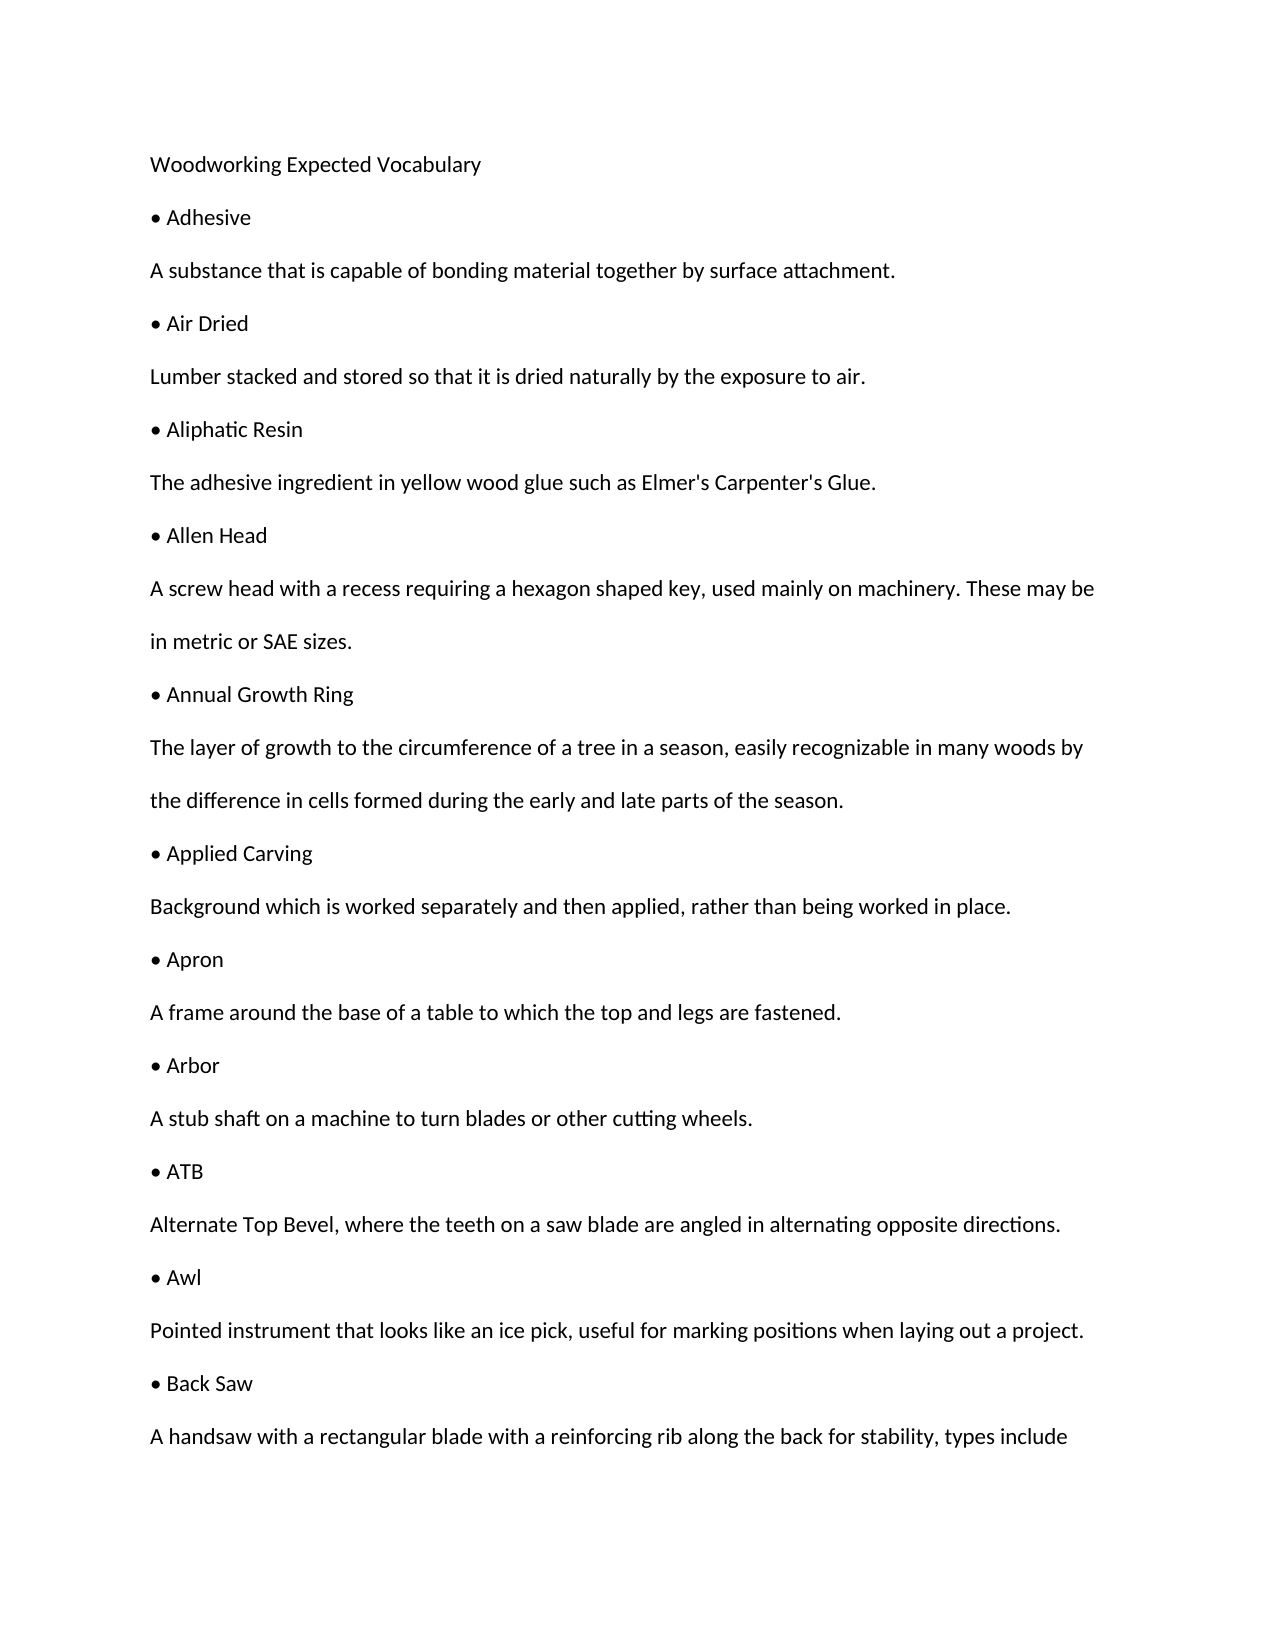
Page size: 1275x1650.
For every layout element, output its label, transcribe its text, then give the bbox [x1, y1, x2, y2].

text • Annual Growth Ring [150, 680, 1125, 708]
text A stub shaft on a machine to turn blades or other cutting wheels. [150, 1104, 1125, 1132]
text • Applied Carving [150, 839, 1125, 867]
text Pointed instrument that looks like an ice pick, useful for marking positions when laying out a project. [150, 1316, 1125, 1344]
text A screw head with a recess requiring a hexagon shaped key, used mainly on machinery. These may be [150, 574, 1125, 602]
text Woodworking Expected Vocabulary [150, 150, 1125, 178]
text • Apron [150, 945, 1125, 973]
text • Awl [150, 1263, 1125, 1291]
text Alternate Top Bevel, where the teeth on a saw blade are angled in alternating opposite directions. [150, 1210, 1125, 1238]
text the difference in cells formed during the early and late parts of the season. [150, 786, 1125, 814]
text • Arbor [150, 1051, 1125, 1079]
text • Aliphatic Resin [150, 415, 1125, 443]
text Background which is worked separately and then applied, rather than being worked in place. [150, 892, 1125, 920]
text A substance that is capable of bonding material together by surface attachment. [150, 256, 1125, 284]
text in metric or SAE sizes. [150, 627, 1125, 655]
text The adhesive ingredient in yellow wood glue such as Elmer's Carpenter's Glue. [150, 468, 1125, 496]
text A handsaw with a rectangular blade with a reinforcing rib along the back for stability, types include [150, 1422, 1125, 1451]
text • ATB [150, 1157, 1125, 1185]
text • Back Saw [150, 1369, 1125, 1397]
text Lumber stacked and stored so that it is dried naturally by the exposure to air. [150, 362, 1125, 390]
text The layer of growth to the circumference of a tree in a season, easily recognizable in many woods by [150, 733, 1125, 761]
text • Allen Head [150, 521, 1125, 549]
text A frame around the base of a table to which the top and legs are fastened. [150, 998, 1125, 1026]
text • Air Dried [150, 309, 1125, 337]
text • Adhesive [150, 203, 1125, 231]
